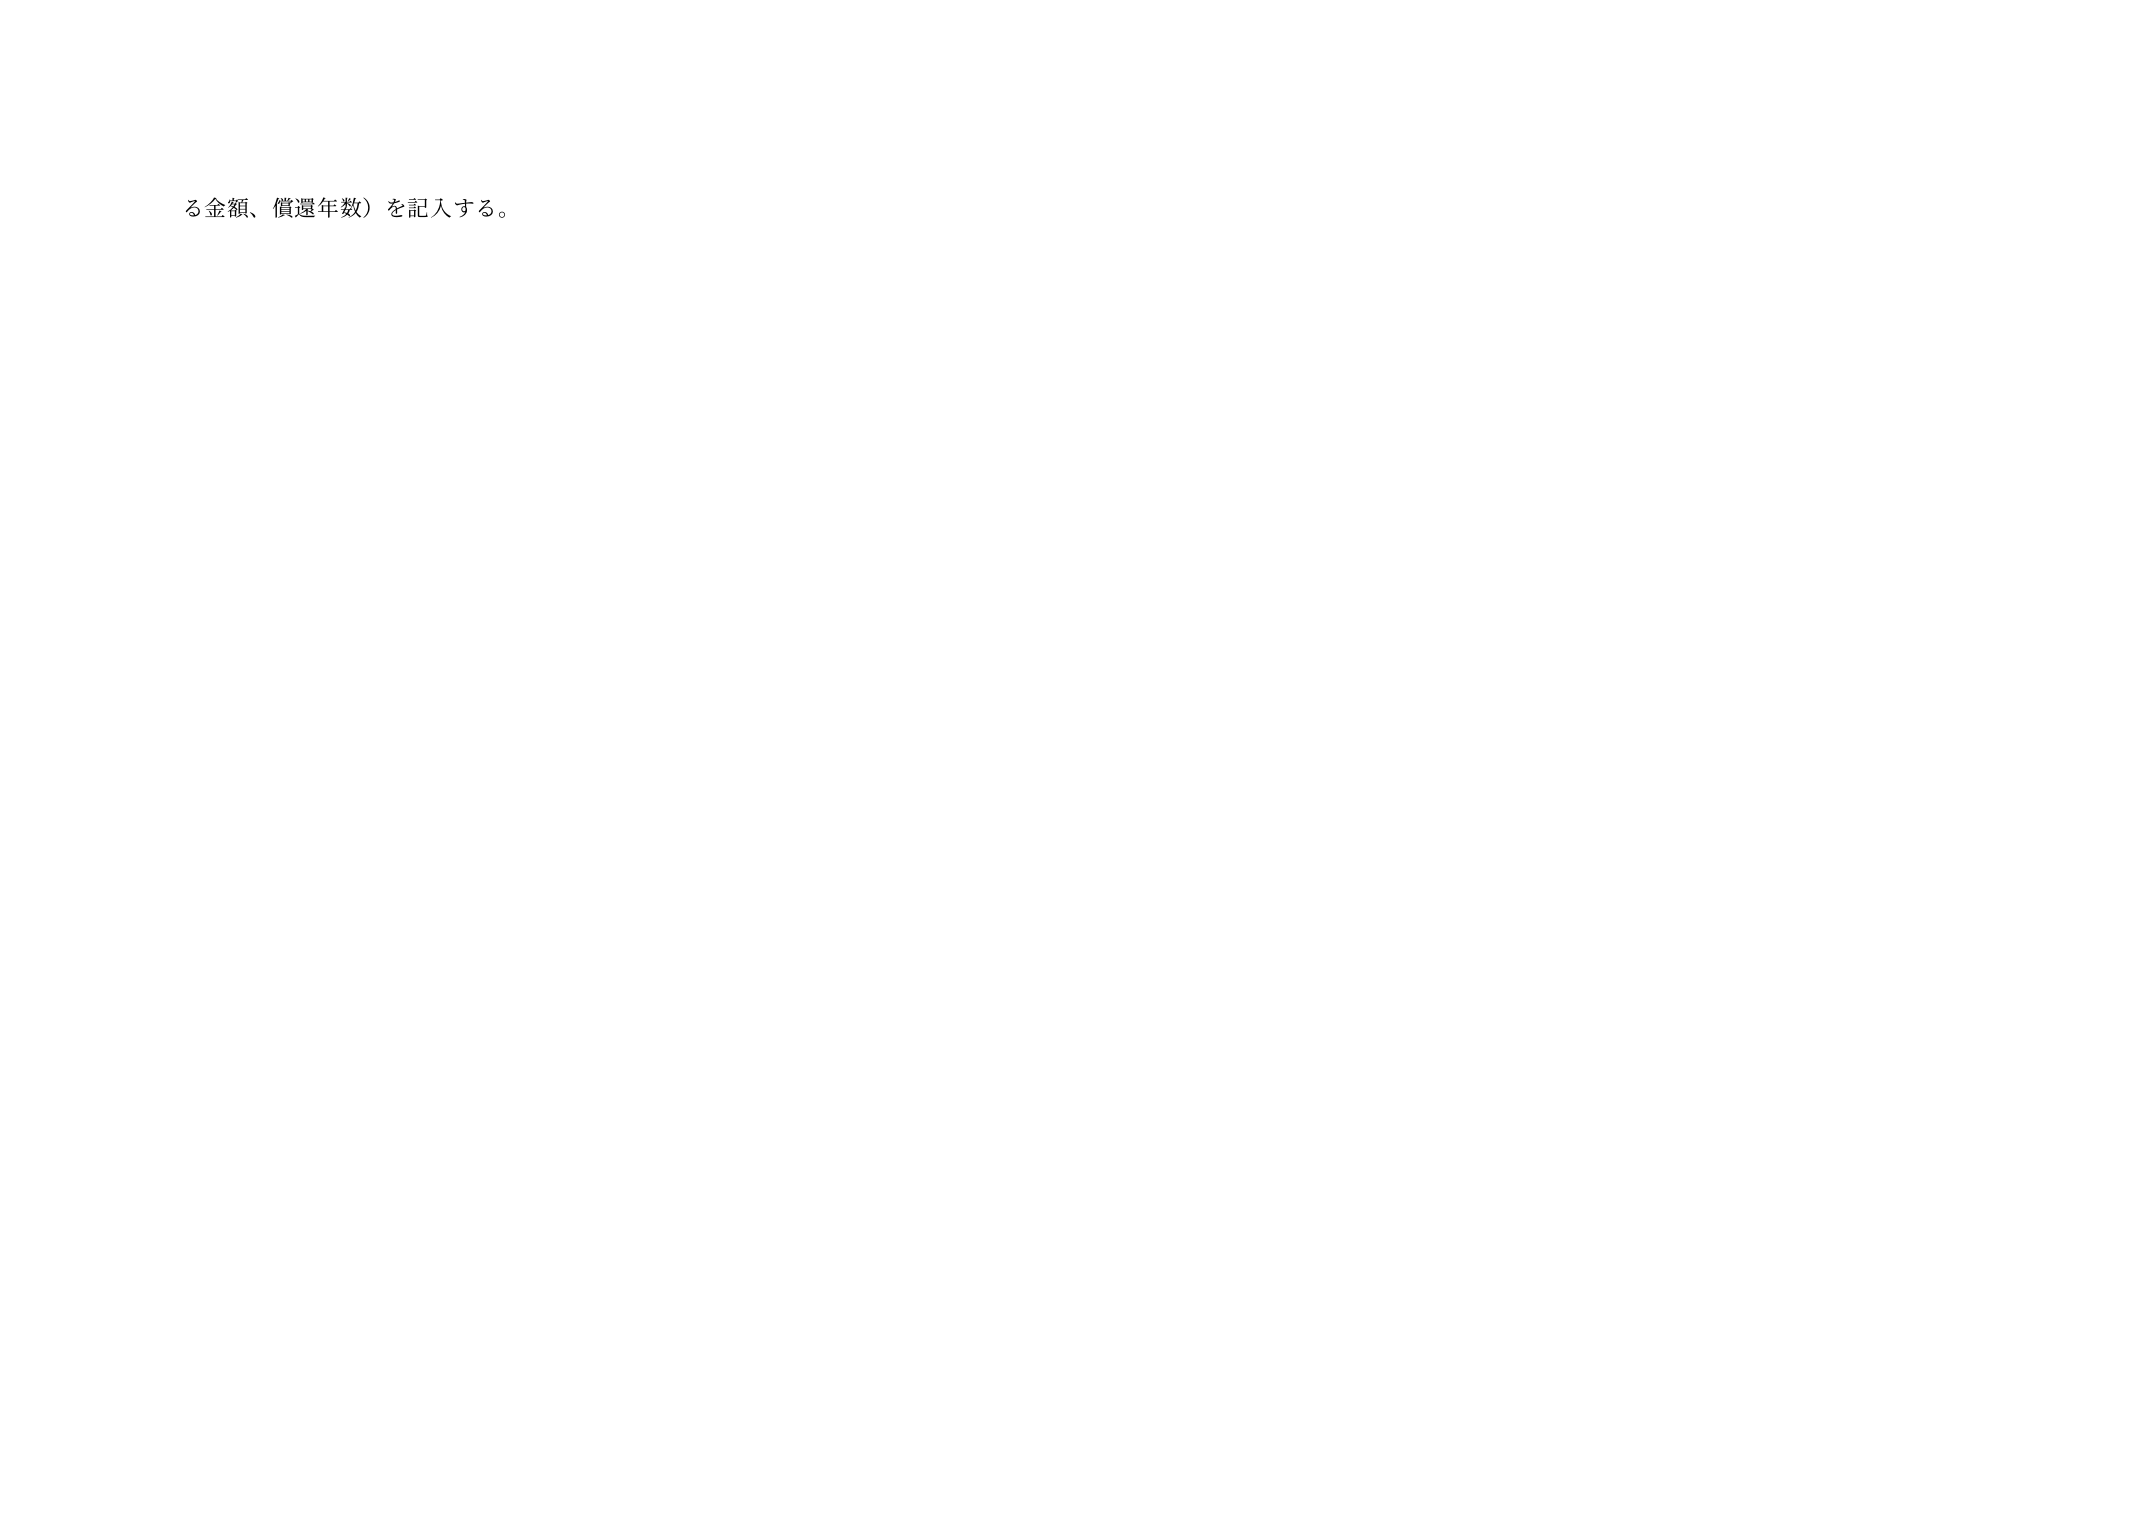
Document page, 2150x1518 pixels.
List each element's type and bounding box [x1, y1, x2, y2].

text [159, 178, 2058, 237]
